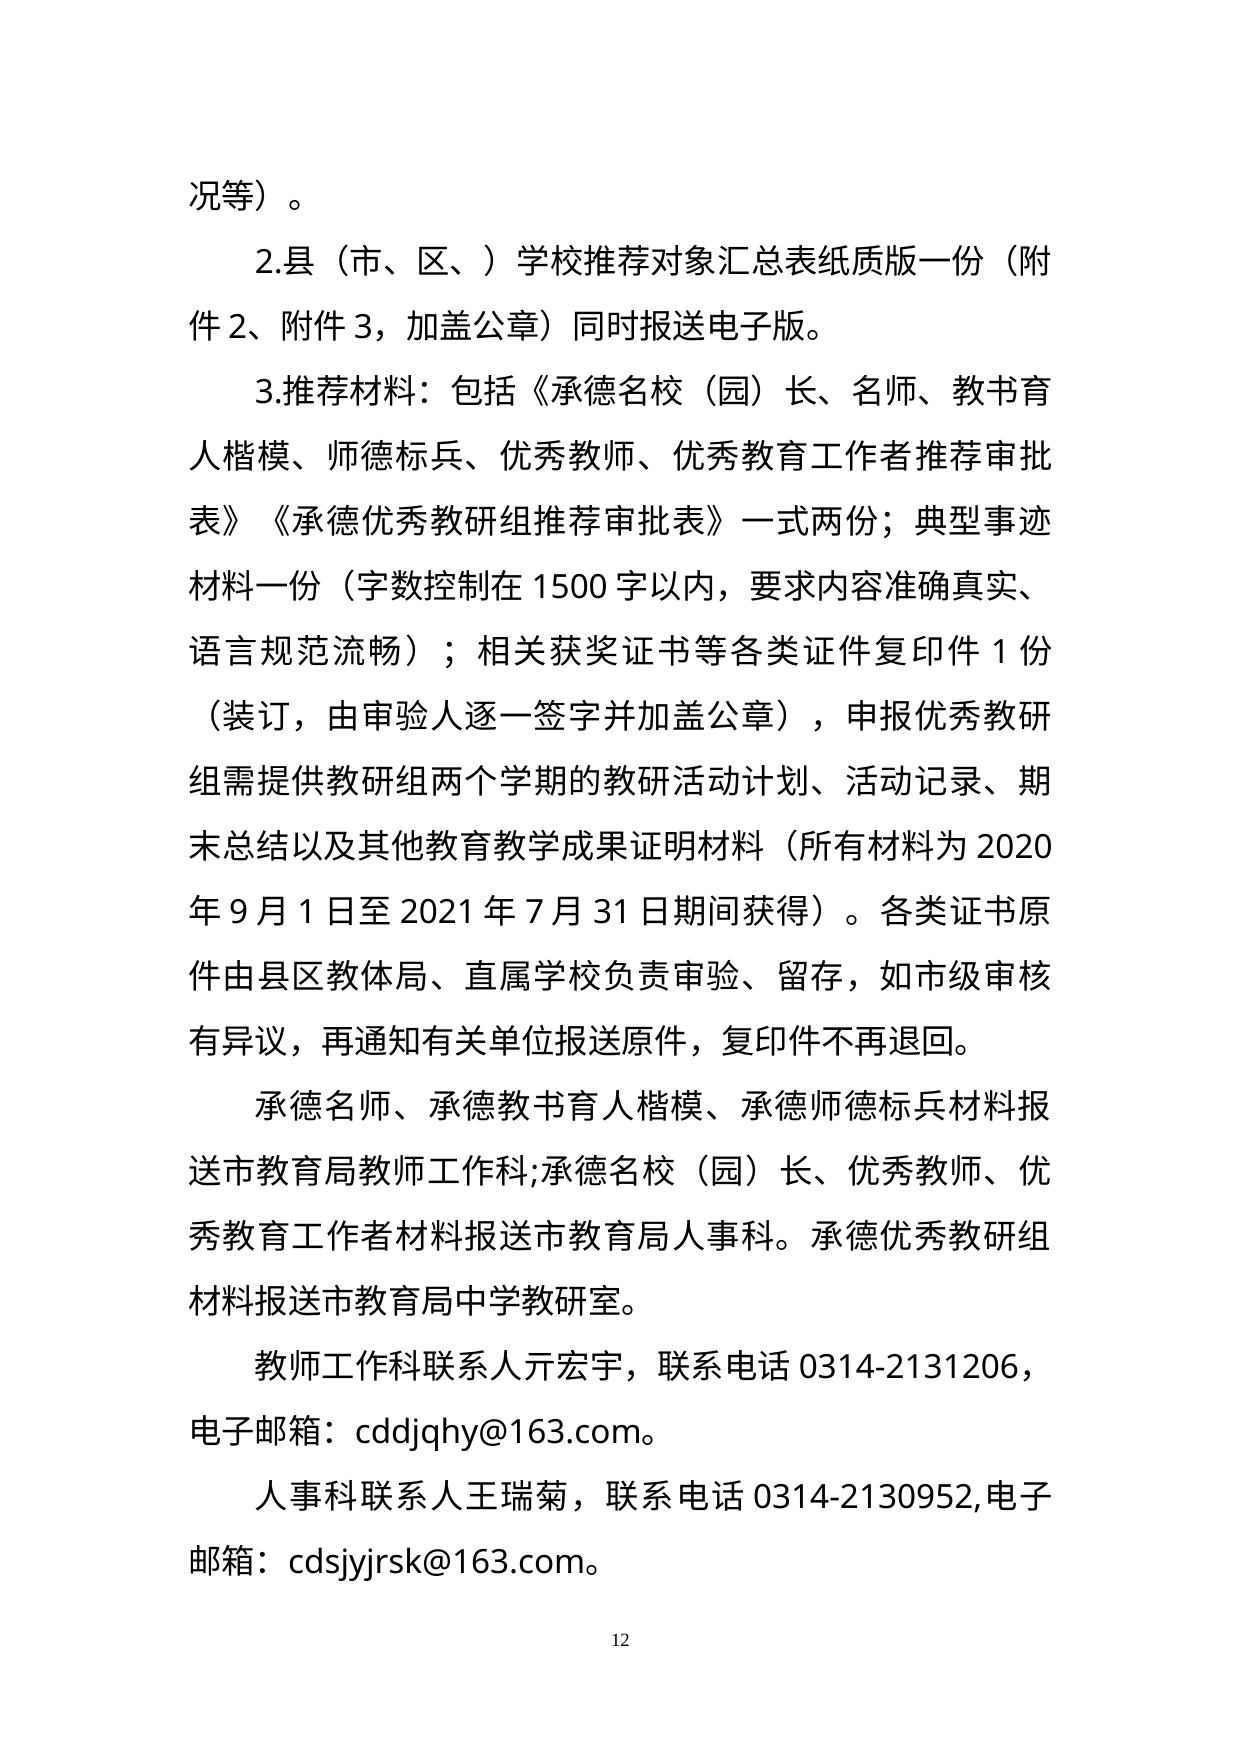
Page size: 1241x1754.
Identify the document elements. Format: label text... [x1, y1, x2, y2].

text 3.推荐材料：包括《承德名校（园）长、名师、教书育人楷模、师德标兵、优秀教师、优秀教育工作者推荐审批表》《承德优秀教研组推荐审批表》一式两份；典型事迹材料一份（字数控制在1500字以内，要求内容准确真实、语言规范流畅）；相关获奖证书等各类证件复印件1份（装订，由审验人逐一签字并加盖公章），申报优秀教研组需提供教研组两个学期的教研活动计划、活动记录、期末总结以及其他教育教学成果证明材料（所有材料为2020年9月1日至2021年7月31日期间获得）。各类证书原件由县区教体局、直属学校负责审验、留存，如市级审核有异议，再通知有关单位报送原件，复印件不再退回。 [188, 357, 1052, 1072]
text 人事科联系人王瑞菊，联系电话0314-2130952,电子邮箱：cdsjyjrsk@163.com。 [188, 1462, 1052, 1592]
text 2.县（市、区、）学校推荐对象汇总表纸质版一份（附件2、附件3，加盖公章）同时报送电子版。 [188, 227, 1052, 357]
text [188, 162, 1052, 227]
text 承德名师、承德教书育人楷模、承德师德标兵材料报送市教育局教师工作科;承德名校（园）长、优秀教师、优秀教育工作者材料报送市教育局人事科。承德优秀教研组材料报送市教育局中学教研室。 [188, 1072, 1052, 1332]
text 教师工作科联系人亓宏宇，联系电话0314-2131206，电子邮箱：cddjqhy@163.com。 [188, 1332, 1052, 1462]
